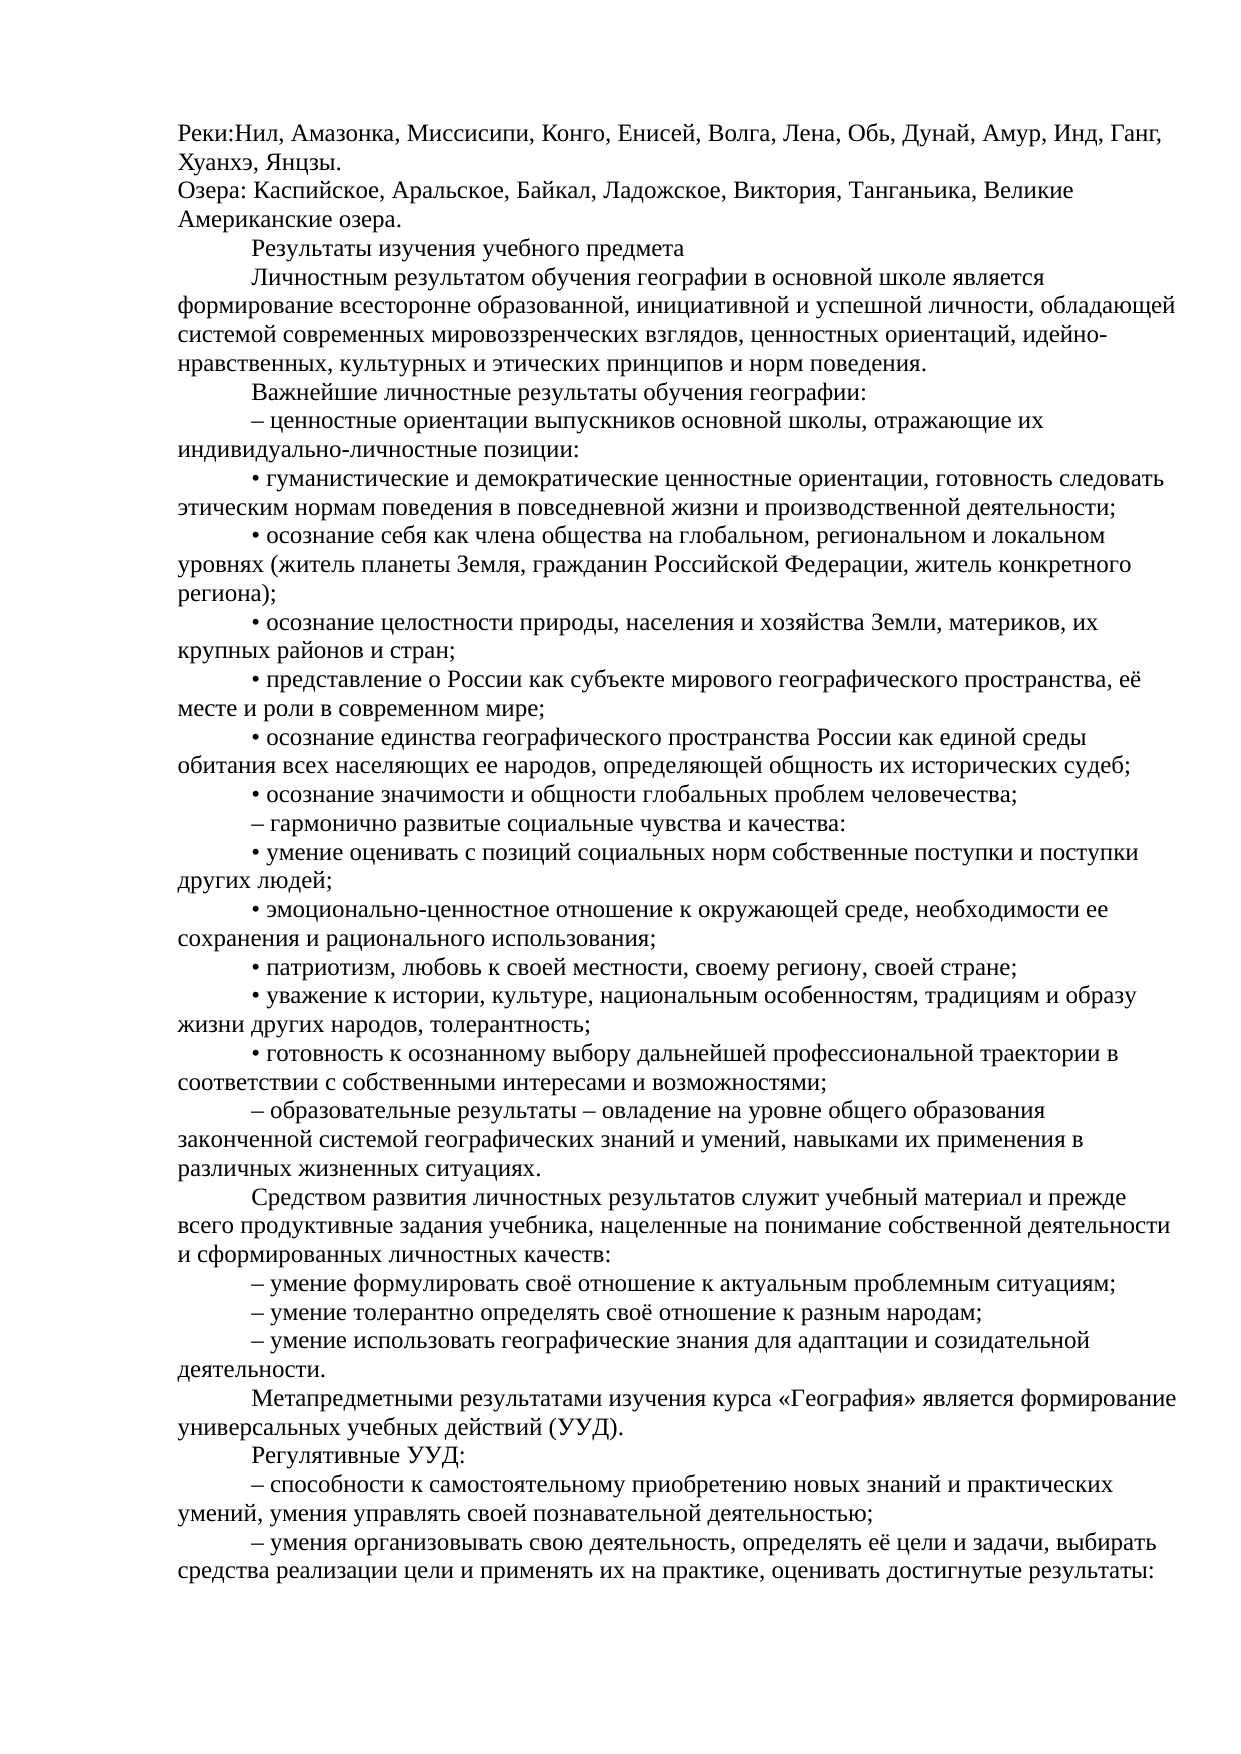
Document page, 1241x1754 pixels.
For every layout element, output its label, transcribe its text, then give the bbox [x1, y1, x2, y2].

text • осознание целостности природы, населения и хозяйства Земли, материков, их крупных районов и стран; [177, 607, 1181, 664]
text • осознание единства географического пространства России как единой среды обитания всех населяющих ее народов, определяющей общность их исторических судеб; [177, 722, 1181, 779]
text Важнейшие личностные результаты обучения географии: [177, 377, 1181, 406]
text Личностным результатом обучения географии в основной школе является формирование всесторонне образованной, инициативной и успешной личности, обладающей системой современных мировоззренческих взглядов, ценностных ориентаций, идейно-нравственных, культурных и этических принципов и норм поведения. [177, 262, 1181, 377]
text – ценностные ориентации выпускников основной школы, отражающие их индивидуально-личностные позиции: [177, 406, 1181, 463]
text – умение толерантно определять своё отношение к разным народам; [177, 1297, 1181, 1326]
text • патриотизм, любовь к своей местности, своему региону, своей стране; [177, 952, 1181, 981]
text • осознание значимости и общности глобальных проблем человечества; [177, 779, 1181, 808]
text • готовность к осознанному выбору дальнейшей профессиональной траектории в соответствии с собственными интересами и возможностями; [177, 1038, 1181, 1096]
text • эмоционально-ценностное отношение к окружающей среде, необходимости ее сохранения и рационального использования; [177, 894, 1181, 952]
text Реки:Нил, Амазонка, Миссисипи, Конго, Енисей, Волга, Лена, Обь, Дунай, Амур, Инд, Ганг, Хуанхэ, Янцзы. [177, 118, 1181, 176]
text • гуманистические и демократические ценностные ориентации, готовность следовать этическим нормам поведения в повседневной жизни и производственной деятельности; [177, 463, 1181, 521]
text – гармонично развитые социальные чувства и качества: [177, 808, 1181, 837]
text Результаты изучения учебного предмета [177, 233, 1181, 262]
text Регулятивные УУД: [177, 1441, 1181, 1469]
text • уважение к истории, культуре, национальным особенностям, традициям и образу жизни других народов, толерантность; [177, 981, 1181, 1038]
text – умение использовать географические знания для адаптации и созидательной деятельности. [177, 1326, 1181, 1383]
text – умения организовывать свою деятельность, определять её цели и задачи, выбирать средства реализации цели и применять их на практике, оценивать достигнутые результаты: [177, 1527, 1181, 1584]
text Метапредметными результатами изучения курса «География» является формирование универсальных учебных действий (УУД). [177, 1383, 1181, 1441]
text • представление о России как субъекте мирового географического пространства, её месте и роли в современном мире; [177, 664, 1181, 722]
text • осознание себя как члена общества на глобальном, региональном и локальном уровнях (житель планеты Земля, гражданин Российской Федерации, житель конкретного региона); [177, 521, 1181, 607]
text – умение формулировать своё отношение к актуальным проблемным ситуациям; [177, 1268, 1181, 1297]
text Озера: Каспийское, Аральское, Байкал, Ладожское, Виктория, Танганьика, Великие Американские озера. [177, 176, 1181, 233]
text – образовательные результаты – овладение на уровне общего образования законченной системой географических знаний и умений, навыками их применения в различных жизненных ситуациях. [177, 1096, 1181, 1182]
text – способности к самостоятельному приобретению новых знаний и практических умений, умения управлять своей познавательной деятельностью; [177, 1469, 1181, 1527]
text Средством развития личностных результатов служит учебный материал и прежде всего продуктивные задания учебника, нацеленные на понимание собственной деятельности и сформированных личностных качеств: [177, 1182, 1181, 1268]
text • умение оценивать с позиций социальных норм собственные поступки и поступки других людей; [177, 837, 1181, 894]
